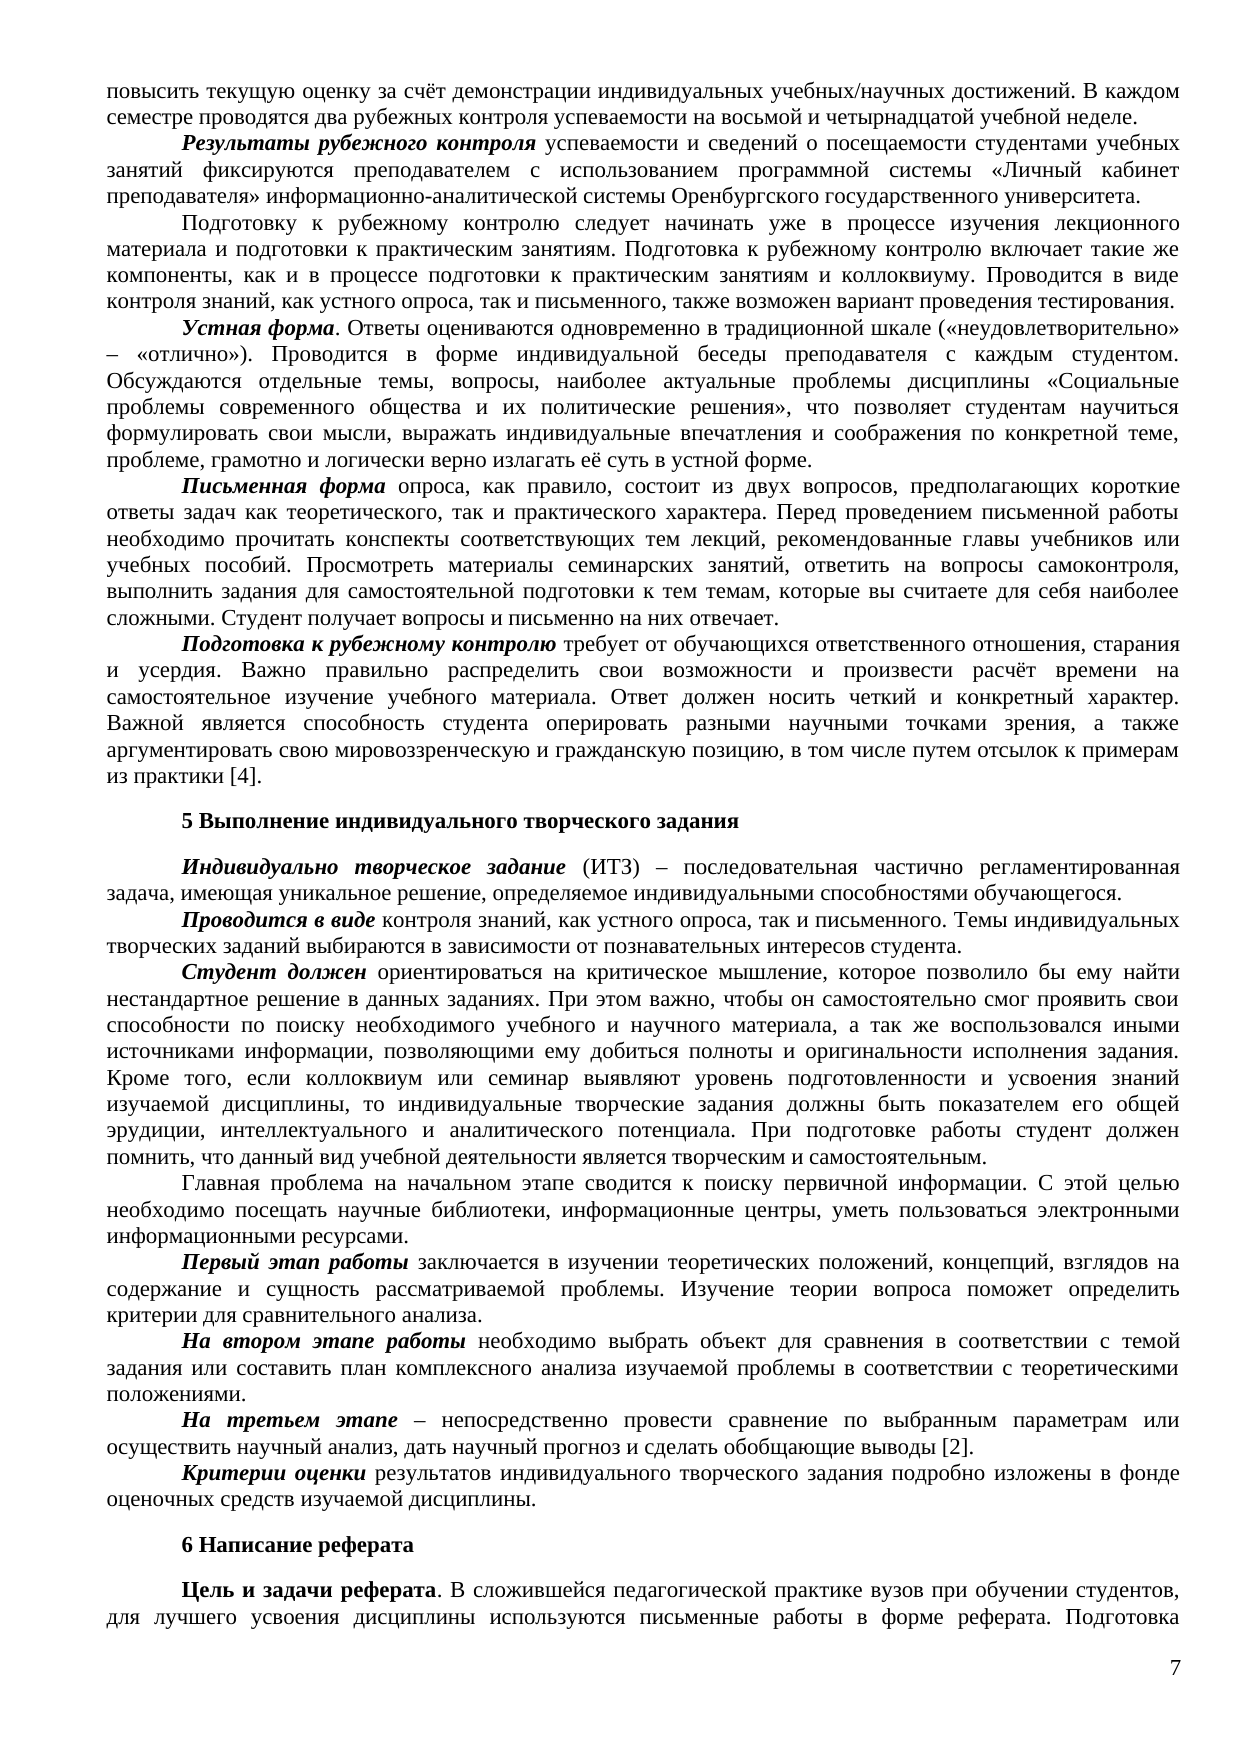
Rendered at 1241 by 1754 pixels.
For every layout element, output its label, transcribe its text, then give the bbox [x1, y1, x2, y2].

text Первый этап работы заключается в изучении теоретических положений, концепций, взглядов на содержание и сущность рассматриваемой проблемы. Изучение теории вопроса поможет определить критерии для сравнительного анализа. [106, 1248, 1181, 1327]
text Критерии оценки результатов индивидуального творческого задания подробно изложены в фонде оценочных средств изучаемой дисциплины. [106, 1459, 1181, 1512]
text Проводится в виде контроля знаний, как устного опроса, так и письменного. Темы индивидуальных творческих заданий выбираются в зависимости от познавательных интересов студента. [106, 906, 1181, 958]
text Письменная форма опроса, как правило, состоит из двух вопросов, предполагающих короткие ответы задач как теоретического, так и практического характера. Перед проведением письменной работы необходимо прочитать конспекты соответствующих тем лекций, рекомендованные главы учебников или учебных пособий. Просмотреть материалы семинарских занятий, ответить на вопросы самоконтроля, выполнить задания для самостоятельной подготовки к тем темам, которые вы считаете для себя наиболее сложными. Студент получает вопросы и письменно на них отвечает. [106, 472, 1181, 630]
text Результаты рубежного контроля успеваемости и сведений о посещаемости студентами учебных занятий фиксируются преподавателем с использованием программной системы «Личный кабинет преподавателя» информационно-аналитической системы Оренбургского государственного университета. [106, 129, 1181, 208]
text Главная проблема на начальном этапе сводится к поиску первичной информации. С этой целью необходимо посещать научные библиотеки, информационные центры, уметь пользоваться электронными информационными ресурсами. [106, 1169, 1181, 1248]
subtitle 6 Написание реферата [106, 1531, 1181, 1557]
text Студент должен ориентироваться на критическое мышление, которое позволило бы ему найти нестандартное решение в данных заданиях. При этом важно, чтобы он самостоятельно смог проявить свои способности по поиску необходимого учебного и научного материала, а так же воспользовался иными источниками информации, позволяющими ему добиться полноты и оригинальности исполнения задания. Кроме того, если коллоквиум или семинар выявляют уровень подготовленности и усвоения знаний изучаемой дисциплины, то индивидуальные творческие задания должны быть показателем его общей эрудиции, интеллектуального и аналитического потенциала. При подготовке работы студент должен помнить, что данный вид учебной деятельности является творческим и самостоятельным. [106, 958, 1181, 1169]
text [106, 77, 1181, 129]
text На третьем этапе – непосредственно провести сравнение по выбранным параметрам или осуществить научный анализ, дать научный прогноз и сделать обобщающие выводы [2]. [106, 1406, 1181, 1459]
text Устная форма. Ответы оцениваются одновременно в традиционной шкале («неудовлетворительно» – «отлично»). Проводится в форме индивидуальной беседы преподавателя с каждым студентом. Обсуждаются отдельные темы, вопросы, наиболее актуальные проблемы дисциплины «Социальные проблемы современного общества и их политические решения», что позволяет студентам научиться формулировать свои мысли, выражать индивидуальные впечатления и соображения по конкретной теме, проблеме, грамотно и логически верно излагать её суть в устной форме. [106, 314, 1181, 472]
subtitle 5 Выполнение индивидуального творческого задания [106, 807, 1181, 834]
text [106, 1577, 1181, 1629]
text На втором этапе работы необходимо выбрать объект для сравнения в соответствии с темой задания или составить план комплексного анализа изучаемой проблемы в соответствии с теоретическими положениями. [106, 1327, 1181, 1406]
text Подготовка к рубежному контролю требует от обучающихся ответственного отношения, старания и усердия. Важно правильно распределить свои возможности и произвести расчёт времени на самостоятельное изучение учебного материала. Ответ должен носить четкий и конкретный характер. Важной является способность студента оперировать разными научными точками зрения, а также аргументировать свою мировоззренческую и гражданскую позицию, в том числе путем отсылок к примерам из практики [4]. [106, 630, 1181, 788]
text Подготовку к рубежному контролю следует начинать уже в процессе изучения лекционного материала и подготовки к практическим занятиям. Подготовка к рубежному контролю включает такие же компоненты, как и в процессе подготовки к практическим занятиям и коллоквиуму. Проводится в виде контроля знаний, как устного опроса, так и письменного, также возможен вариант проведения тестирования. [106, 208, 1181, 314]
text Индивидуально творческое задание (ИТЗ) – последовательная частично регламентированная задача, имеющая уникальное решение, определяемое индивидуальными способностями обучающегося. [106, 853, 1181, 906]
